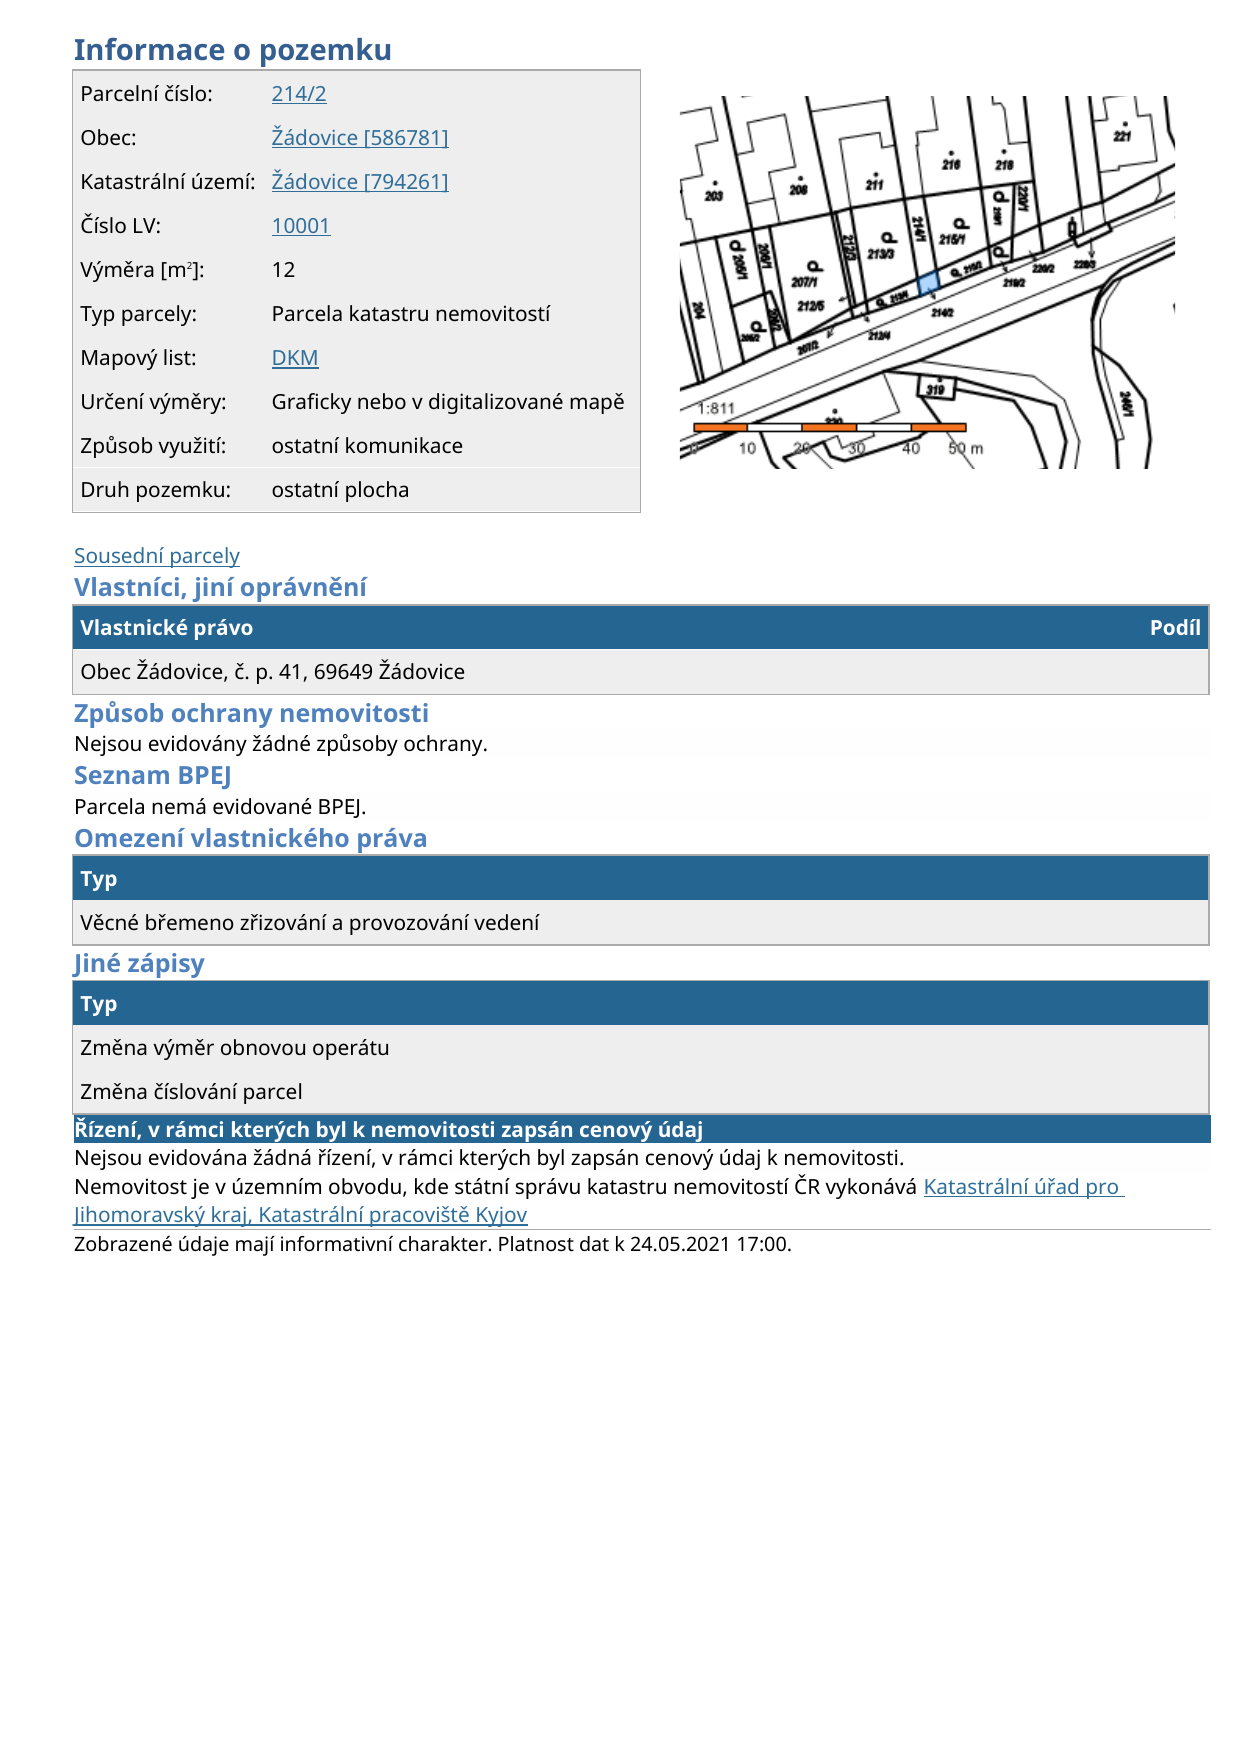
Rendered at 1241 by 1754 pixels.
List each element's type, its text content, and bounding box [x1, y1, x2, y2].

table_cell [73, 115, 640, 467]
subtitle Seznam BPEJ [74, 758, 1211, 792]
subtitle Informace o pozemku [74, 29, 1211, 69]
subtitle Řízení, v rámci kterých byl k nemovitosti zapsán cenový údaj [74, 1115, 1211, 1143]
text Nejsou evidována žádná řízení, v rámci kterých byl zapsán cenový údaj k nemovitosti. [74, 1143, 1211, 1172]
subtitle Omezení vlastnického práva [74, 820, 1211, 854]
text Parcela nemá evidované BPEJ. [74, 792, 1211, 820]
text Nejsou evidovány žádné způsoby ochrany. [74, 729, 1211, 758]
subtitle Jiné zápisy [74, 946, 1211, 979]
picture [678, 96, 1175, 467]
text Zobrazené údaje mají informativní charakter. Platnost dat k 24.05.2021 17:00. [74, 1230, 1211, 1257]
subtitle Vlastníci, jiní oprávnění [74, 570, 1211, 604]
text Sousední parcely [74, 541, 1211, 570]
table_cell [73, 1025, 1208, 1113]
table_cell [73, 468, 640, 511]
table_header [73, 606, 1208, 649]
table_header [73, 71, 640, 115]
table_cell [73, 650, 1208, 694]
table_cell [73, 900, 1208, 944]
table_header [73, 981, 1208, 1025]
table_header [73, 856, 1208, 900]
subtitle Způsob ochrany nemovitosti [74, 695, 1211, 729]
text Nemovitost je v územním obvodu, kde státní správu katastru nemovitostí ČR vykonává Katastrální úřad pro Jihomoravský kraj, Katastrální pracoviště Kyjov [74, 1172, 1211, 1229]
